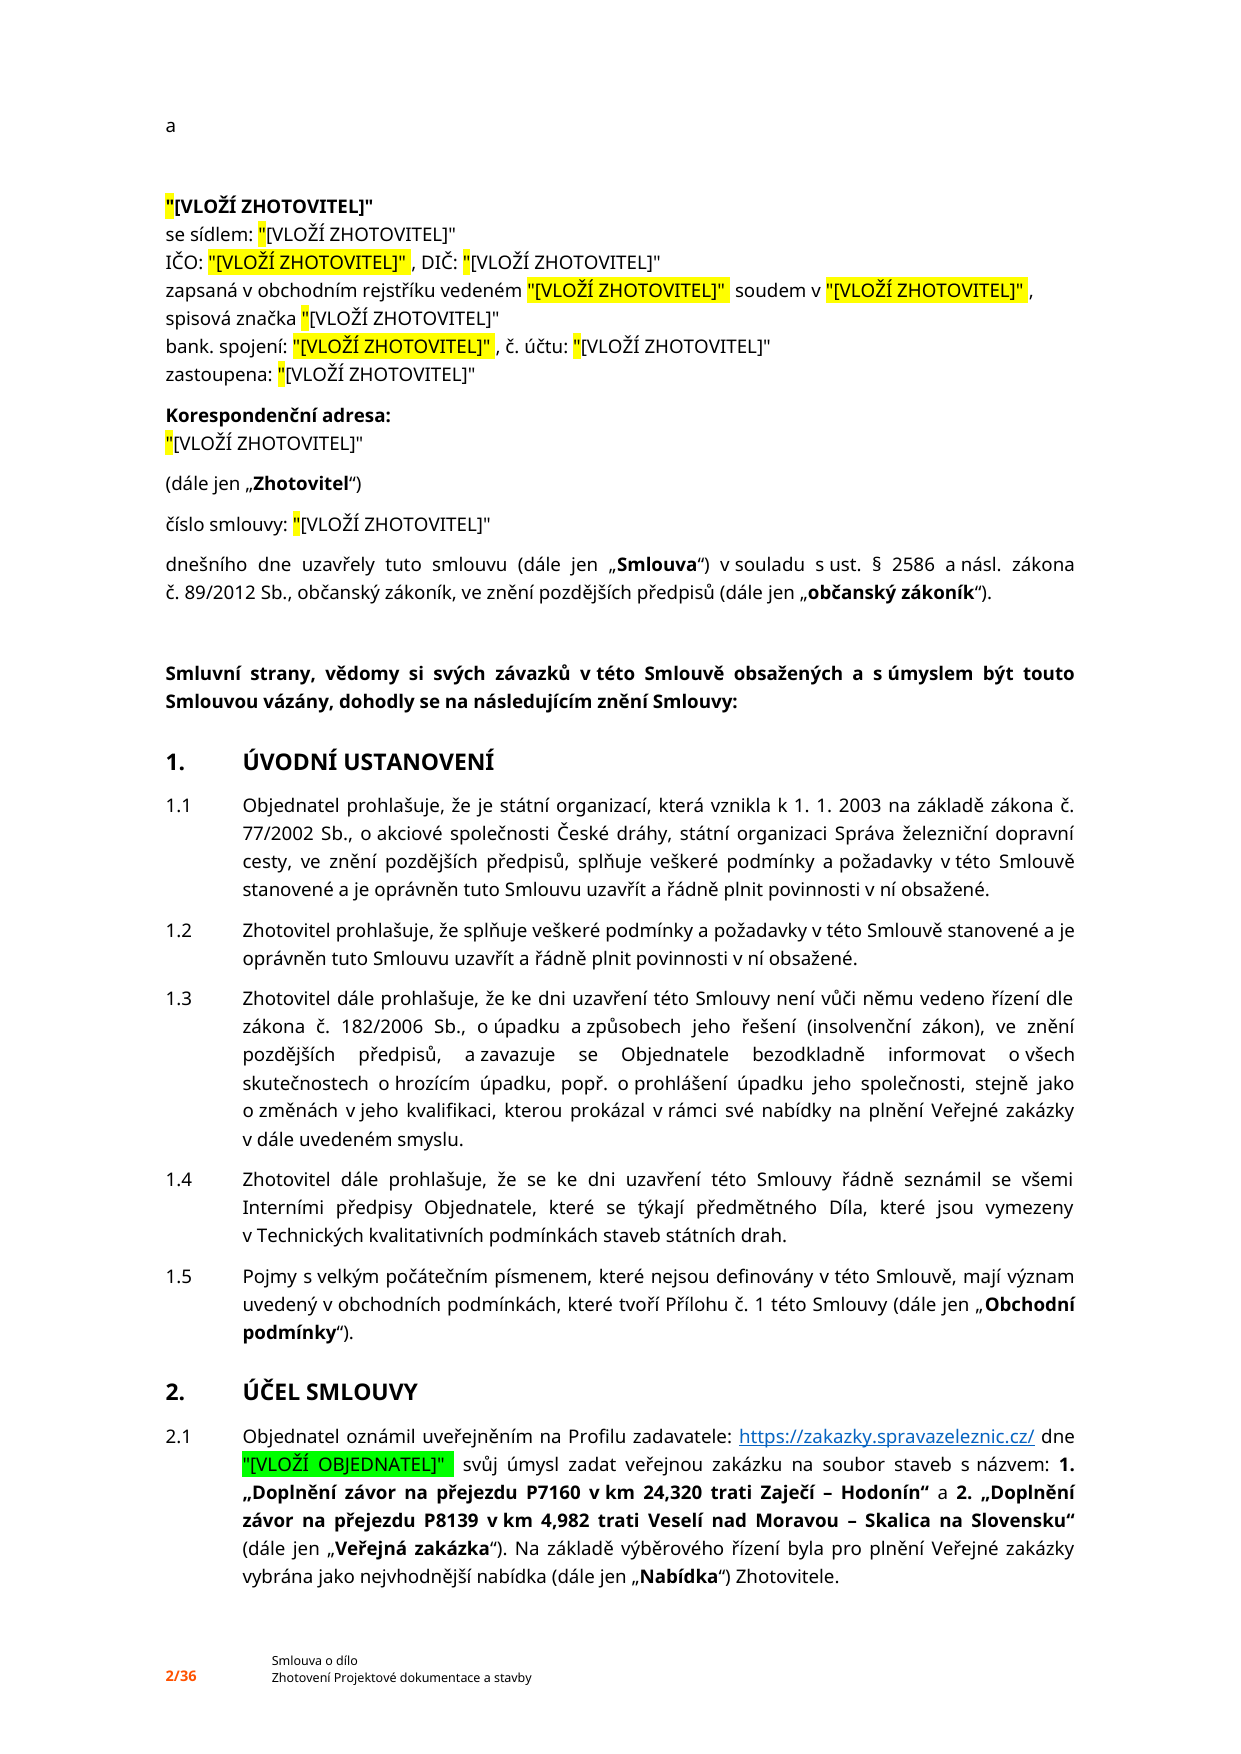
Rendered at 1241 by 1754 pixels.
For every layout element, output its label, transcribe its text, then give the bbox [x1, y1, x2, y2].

text bank. spojení: , č. účtu: [495, 333, 573, 359]
text bank. spojení: , č. účtu: [165, 333, 293, 359]
text se sídlem: [165, 221, 258, 247]
text (dále jen „Zhotovitel“) [165, 470, 1075, 496]
text Zhotovitel dále prohlašuje, že se ke dni uzavření této Smlouvy řádně seznámil se všemi Interními předpisy Objednatele, které se týkají předmětného Díla, které jsou vymezeny v Technických kvalitativních podmínkách staveb státních drah. [165, 1166, 1075, 1248]
text dnešního dne uzavřely tuto smlouvu (dále jen „Smlouva“) v souladu s ust. § 2586 a násl. zákona č. 89/2012 Sb., občanský zákoník, ve znění pozdějších předpisů (dále jen „občanský zákoník“). [165, 551, 1075, 605]
text ÚČEL SMLOUVY [165, 1376, 1075, 1407]
text Objednatel oznámil uveřejněním na Profilu zadavatele: https://zakazky.spravazeleznic.cz/ dne svůj úmysl zadat veřejnou zakázku na soubor staveb s názvem: 1. „Doplnění závor na přejezdu P7160 v km 24,320 trati Zaječí – Hodonín“ a 2. „Doplnění závor na přejezdu P8139 v km 4,982 trati Veselí nad Moravou – Skalica na Slovensku“ (dále jen „Veřejná zakázka“). Na základě výběrového řízení byla pro plnění Veřejné zakázky vybrána jako nejvhodnější nabídka (dále jen „Nabídka“) Zhotovitele. [165, 1423, 1075, 1589]
text Zhotovitel prohlašuje, že splňuje veškeré podmínky a požadavky v této Smlouvě stanovené a je oprávněn tuto Smlouvu uzavřít a řádně plnit povinnosti v ní obsažené. [165, 917, 1075, 971]
text a [165, 112, 1075, 138]
text zastoupena: [285, 361, 1075, 387]
text Pojmy s velkým počátečním písmenem, které nejsou definovány v této Smlouvě, mají význam uvedený v obchodních podmínkách, které tvoří Přílohu č. 1 této Smlouvy (dále jen „Obchodní podmínky“). [165, 1263, 1075, 1344]
text Korespondenční adresa: [165, 402, 1075, 427]
text IČO: , DIČ: [411, 249, 463, 275]
text číslo smlouvy: [300, 511, 1075, 536]
text bank. spojení: , č. účtu: [581, 333, 1075, 359]
text zastoupena: [165, 361, 278, 387]
text se sídlem: [266, 221, 1075, 247]
text spisová značka [309, 305, 1075, 331]
text ÚVODNÍ USTANOVENÍ [165, 746, 1075, 777]
text číslo smlouvy: [165, 511, 293, 536]
text Zhotovitel dále prohlašuje, že ke dni uzavření této Smlouvy není vůči němu vedeno řízení dle zákona č. 182/2006 Sb., o úpadku a způsobech jeho řešení (insolvenční zákon), ve znění pozdějších předpisů, a zavazuje se Objednatele bezodkladně informovat o všech skutečnostech o hrozícím úpadku, popř. o prohlášení úpadku jeho společnosti, stejně jako o změnách v jeho kvalifikaci, kterou prokázal v rámci své nabídky na plnění Veřejné zakázky v dále uvedeném smyslu. [165, 986, 1075, 1151]
text IČO: , DIČ: [165, 249, 208, 275]
text Objednatel prohlašuje, že je státní organizací, která vznikla k 1. 1. 2003 na základě zákona č. 77/2002 Sb., o akciové společnosti České dráhy, státní organizaci Správa železniční dopravní cesty, ve znění pozdějších předpisů, splňuje veškeré podmínky a požadavky v této Smlouvě stanovené a je oprávněn tuto Smlouvu uzavřít a řádně plnit povinnosti v ní obsažené. [165, 793, 1075, 902]
text Smluvní strany, vědomy si svých závazků v této Smlouvě obsažených a s úmyslem být touto Smlouvou vázány, dohodly se na následujícím znění Smlouvy: [165, 661, 1075, 714]
text IČO: , DIČ: [470, 249, 1075, 275]
text zapsaná v obchodním rejstříku vedeném soudem v , [165, 277, 527, 303]
text spisová značka [165, 305, 301, 331]
